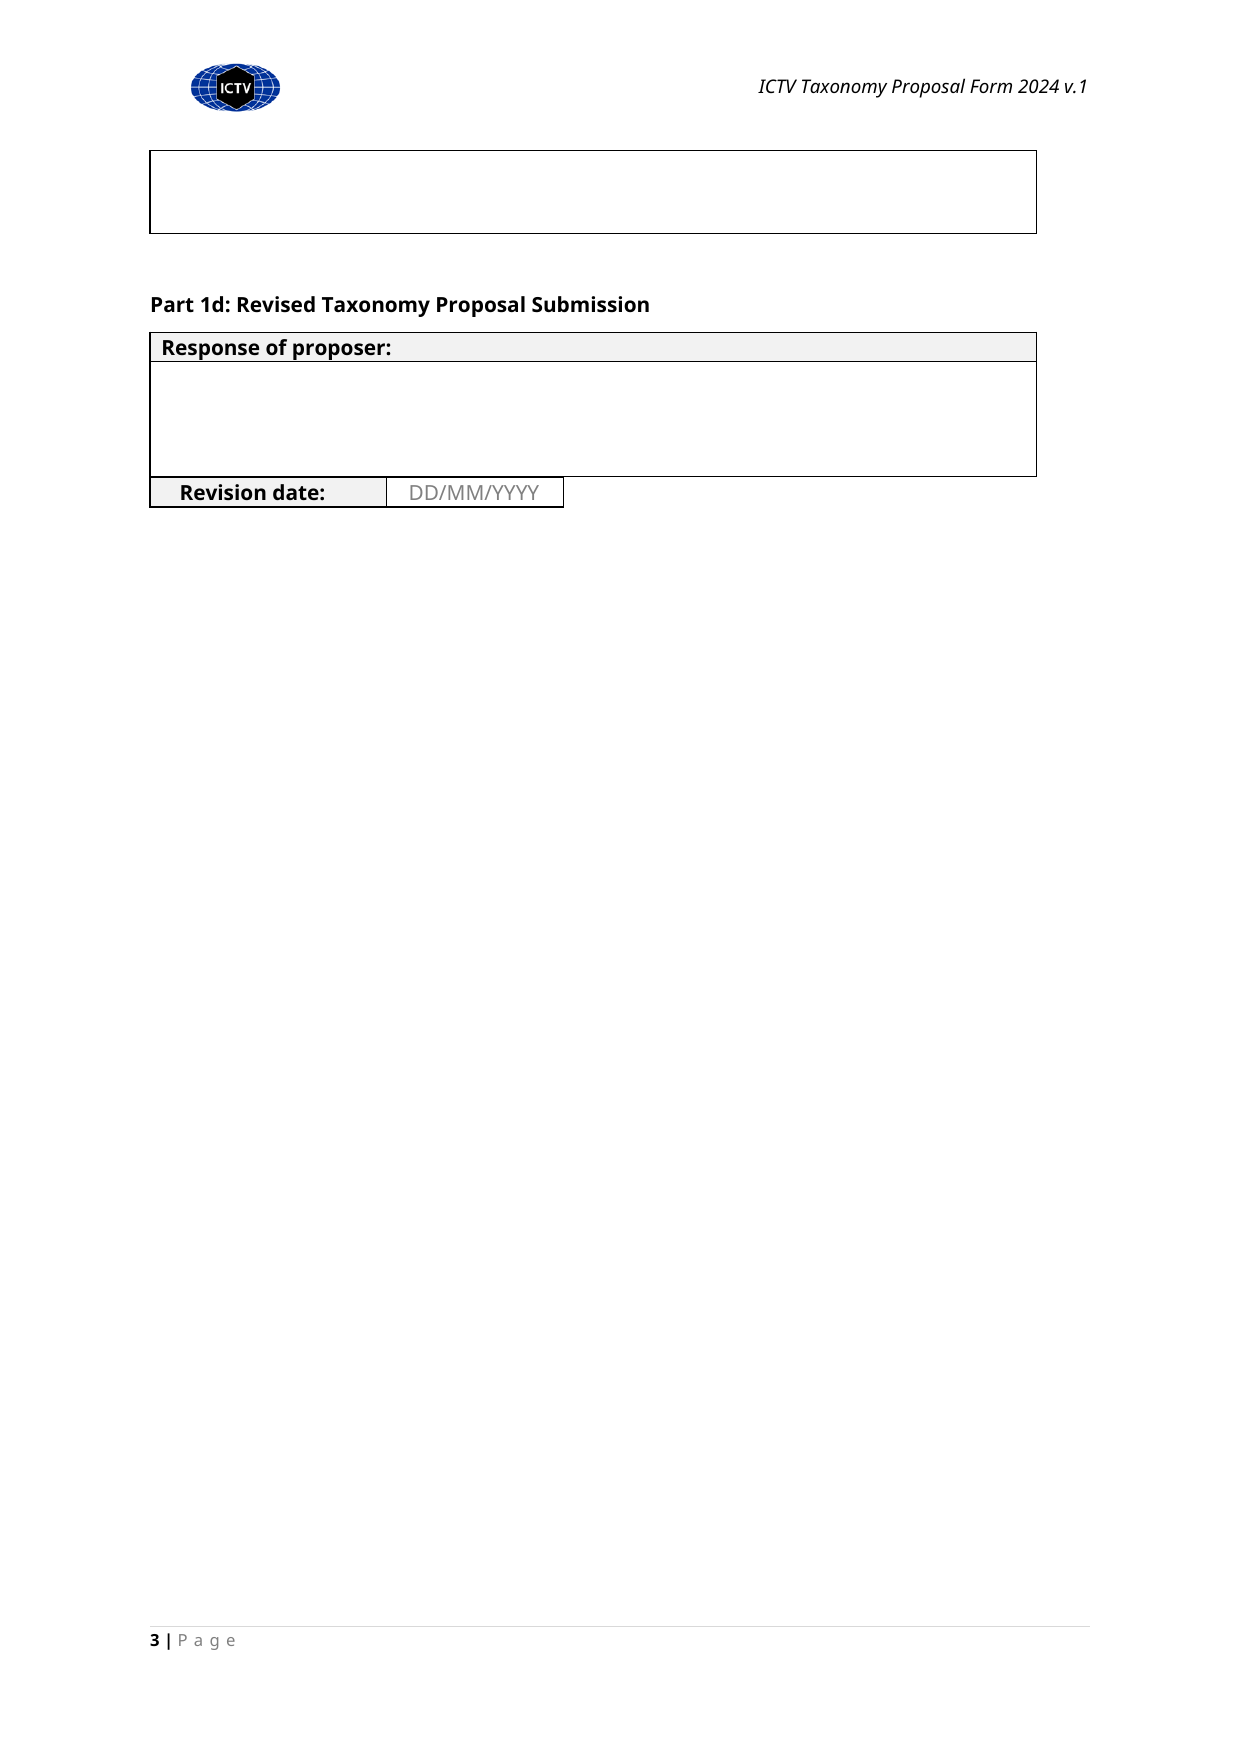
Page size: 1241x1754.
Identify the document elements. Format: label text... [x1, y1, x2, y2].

table_header Revision date: [151, 478, 386, 506]
table_cell [151, 362, 1036, 476]
table_cell [151, 151, 1036, 233]
picture [190, 56, 282, 113]
table_header DD/MM/YYYY [387, 478, 563, 506]
text Part 1d: Revised Taxonomy Proposal Submission [150, 291, 1090, 319]
table_header Response of proposer: [151, 333, 1036, 361]
